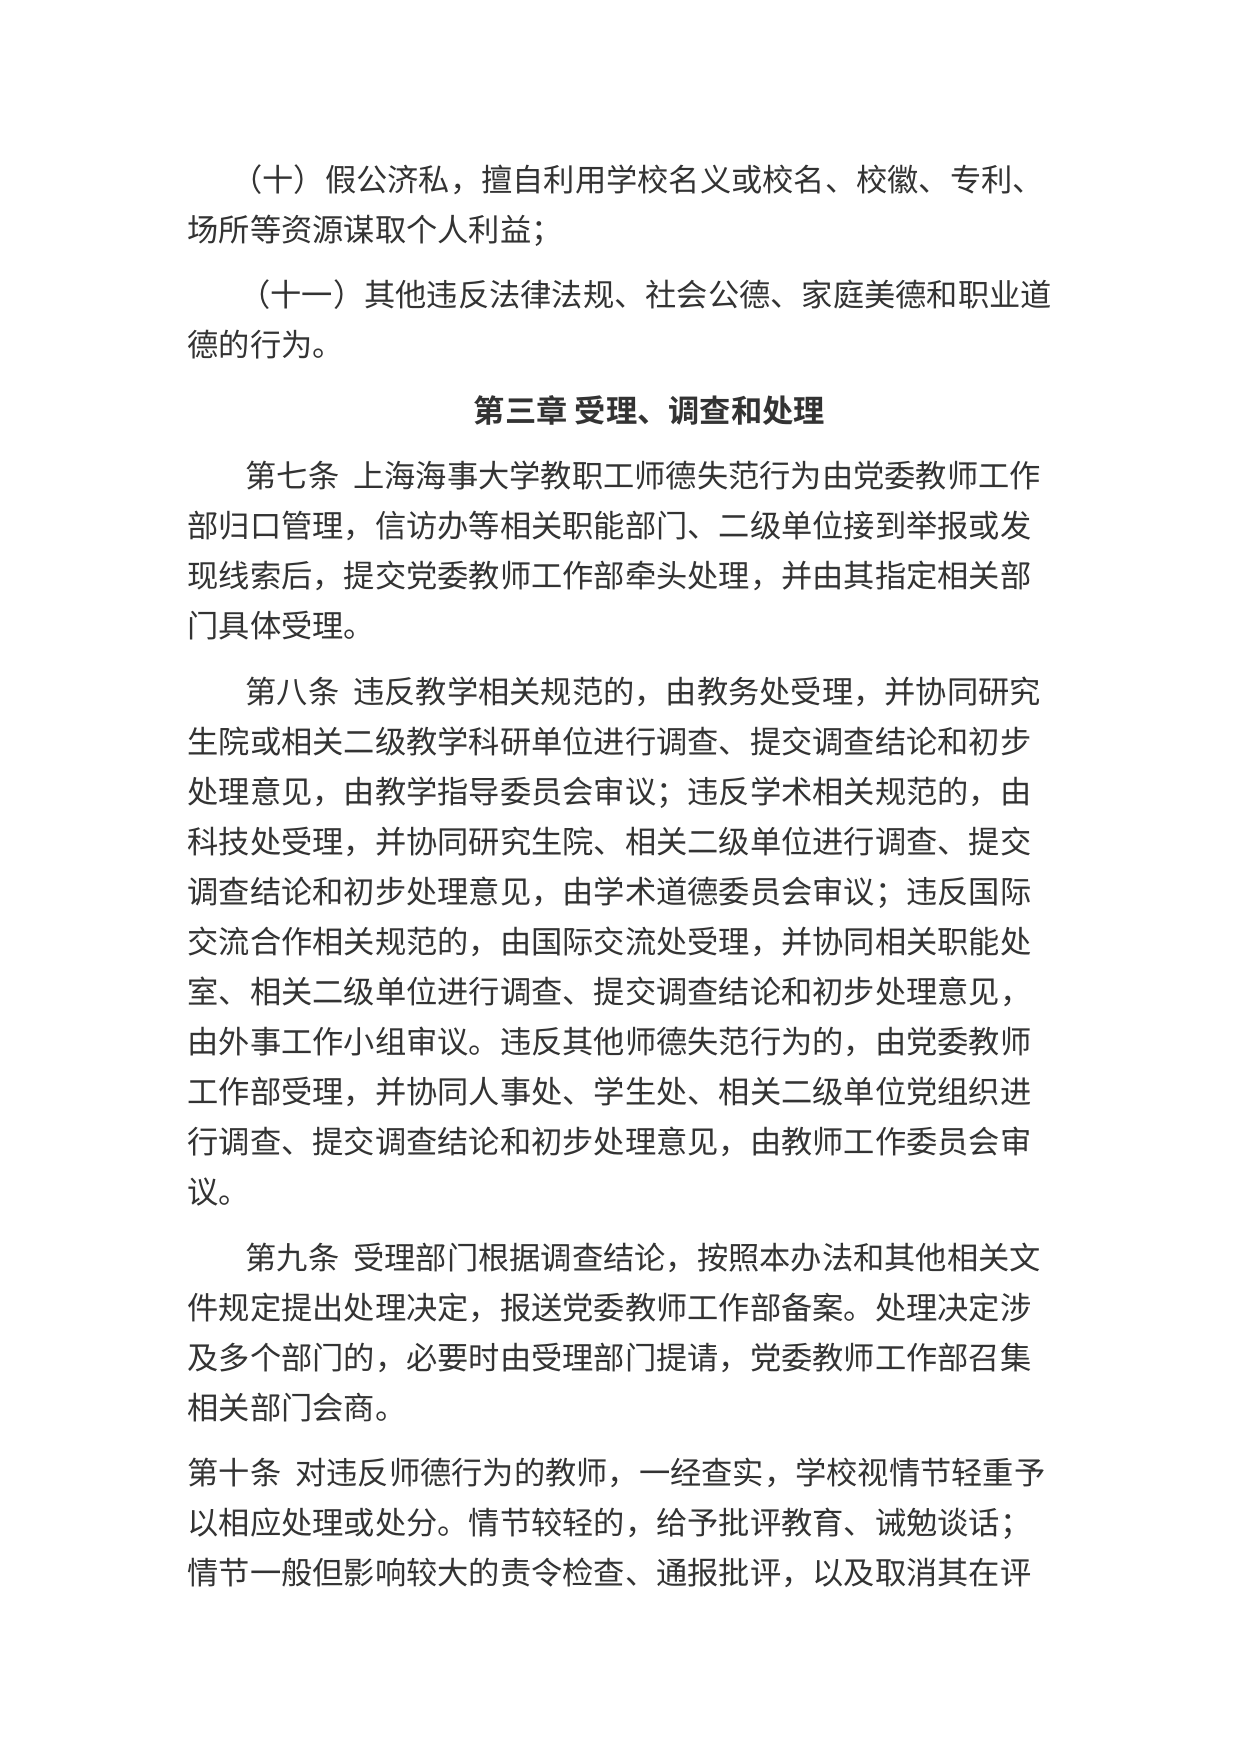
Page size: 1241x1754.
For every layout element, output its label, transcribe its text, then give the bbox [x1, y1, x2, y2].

text 第七条 上海海事大学教职工师德失范行为由党委教师工作部归口管理，信访办等相关职能部门、二级单位接到举报或发现线索后，提交党委教师工作部牵头处理，并由其指定相关部门具体受理。 [187, 447, 1053, 647]
text 第三章 受理、调查和处理 [187, 381, 1053, 431]
text （十一）其他违反法律法规、社会公德、家庭美德和职业道德的行为。 [187, 266, 1053, 366]
text （十）假公济私，擅自利用学校名义或校名、校徽、专利、场所等资源谋取个人利益； [187, 150, 1053, 250]
text 第八条 违反教学相关规范的，由教务处受理，并协同研究生院或相关二级教学科研单位进行调查、提交调查结论和初步处理意见，由教学指导委员会审议；违反学术相关规范的，由科技处受理，并协同研究生院、相关二级单位进行调查、提交调查结论和初步处理意见，由学术道德委员会审议；违反国际交流合作相关规范的，由国际交流处受理，并协同相关职能处室、相关二级单位进行调查、提交调查结论和初步处理意见，由外事工作小组审议。违反其他师德失范行为的，由党委教师工作部受理，并协同人事处、学生处、相关二级单位党组织进行调查、提交调查结论和初步处理意见，由教师工作委员会审议。 [187, 662, 1053, 1212]
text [187, 1444, 1053, 1594]
text 第九条 受理部门根据调查结论，按照本办法和其他相关文件规定提出处理决定，报送党委教师工作部备案。处理决定涉及多个部门的，必要时由受理部门提请，党委教师工作部召集相关部门会商。 [187, 1228, 1053, 1428]
